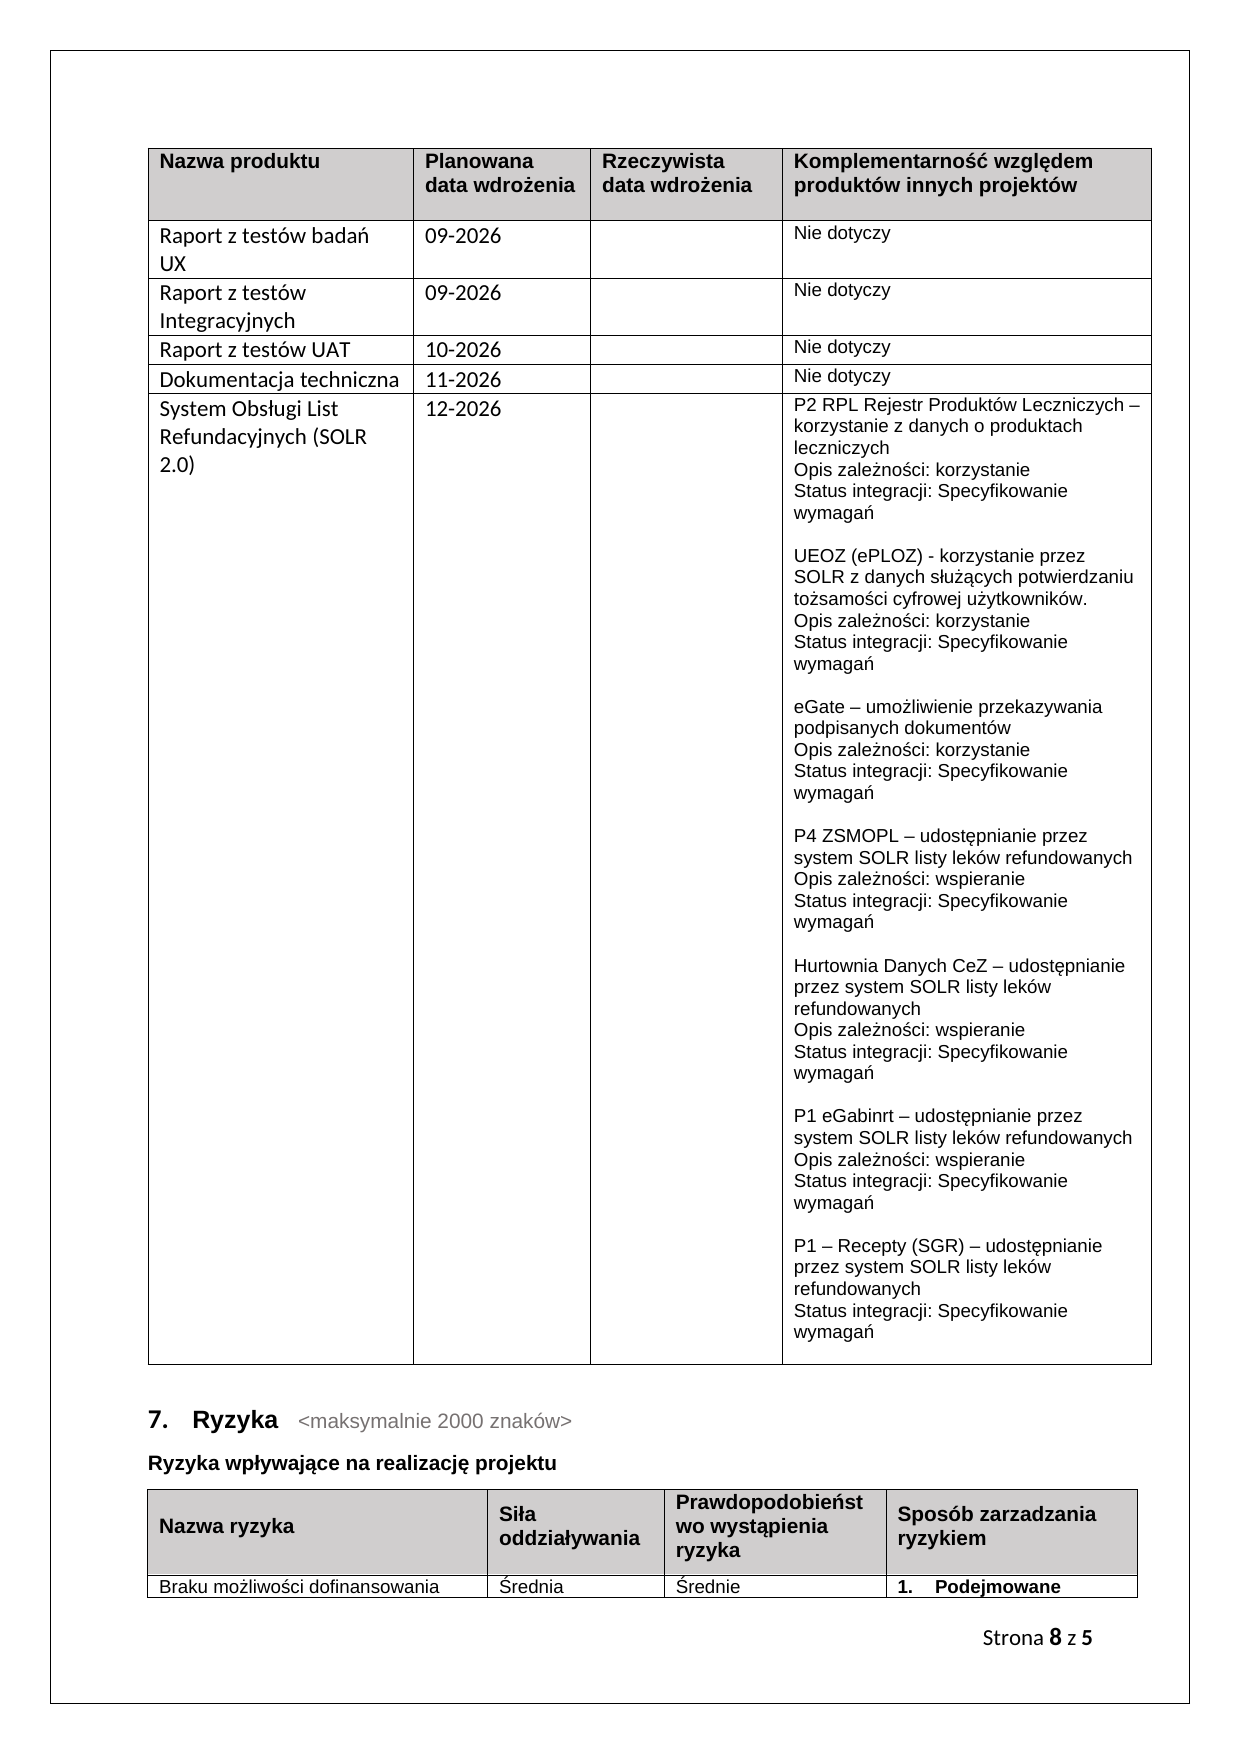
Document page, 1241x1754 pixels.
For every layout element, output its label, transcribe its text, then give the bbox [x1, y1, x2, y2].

table_cell [591, 394, 782, 1364]
table_cell 09-2026 [414, 221, 590, 277]
table_cell [591, 336, 782, 364]
table_cell Średnie [665, 1576, 886, 1597]
table_header Planowana data wdrożenia [414, 149, 590, 220]
text Ryzyka wpływające na realizację projektu [148, 1451, 1093, 1475]
table_cell Raport z testów badań UX [149, 221, 413, 277]
table_cell System Obsługi List Refundacyjnych (SOLR 2.0) [149, 394, 413, 1364]
table_header Rzeczywista data wdrożenia [591, 149, 782, 220]
table_cell Nie dotyczy [783, 336, 1151, 364]
list Ryzyka <maksymalnie 2000 znaków> [148, 1403, 1093, 1436]
table_header Sposób zarzadzania ryzykiem [887, 1490, 1137, 1574]
table_cell 11-2026 [414, 365, 590, 393]
table_cell Raport z testów Integracyjnych [149, 279, 413, 334]
table_cell Nie dotyczy [783, 365, 1151, 393]
table_cell Raport z testów UAT [149, 336, 413, 364]
table_cell P2 RPL Rejestr Produktów Leczniczych – korzystanie z danych o produktach leczniczych Opis zależności: korzystanie Status integracji: Specyfikowanie wymagań UEOZ (ePLOZ) - korzystanie przez SOLR z danych służących potwierdzaniu tożsamości cyfrowej użytkowników. Opis zależności: korzystanie Status integracji: Specyfikowanie wymagań eGate – umożliwienie przekazywania podpisanych dokumentów Opis zależności: korzystanie Status integracji: Specyfikowanie wymagań P4 ZSMOPL – udostępnianie przez system SOLR listy leków refundowanych Opis zależności: wspieranie Status integracji: Specyfikowanie wymagań Hurtownia Danych CeZ – udostępnianie przez system SOLR listy leków refundowanych Opis zależności: wspieranie Status integracji: Specyfikowanie wymagań P1 eGabinrt – udostępnianie przez system SOLR listy leków refundowanych Opis zależności: wspieranie Status integracji: Specyfikowanie wymagań P1 – Recepty (SGR) – udostępnianie przez system SOLR listy leków refundowanych Status integracji: Specyfikowanie wymagań [783, 394, 1151, 1364]
table_cell Nie dotyczy [783, 279, 1151, 334]
table_cell [591, 279, 782, 334]
table_cell Średnia [488, 1576, 664, 1597]
table_cell Dokumentacja techniczna [149, 365, 413, 393]
table_cell 09-2026 [414, 279, 590, 334]
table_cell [148, 1576, 487, 1597]
table_cell [591, 221, 782, 277]
table_cell [591, 365, 782, 393]
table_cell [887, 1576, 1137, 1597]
table_header Komplementarność względem produktów innych projektów [783, 149, 1151, 220]
table_cell 12-2026 [414, 394, 590, 1364]
table_header Prawdopodobieństwo wystąpienia ryzyka [665, 1490, 886, 1574]
table_cell 10-2026 [414, 336, 590, 364]
table_header Siła oddziaływania [488, 1490, 664, 1574]
table_cell Nie dotyczy [783, 221, 1151, 277]
table_header Nazwa produktu [149, 149, 413, 220]
table_header Nazwa ryzyka [148, 1490, 487, 1574]
